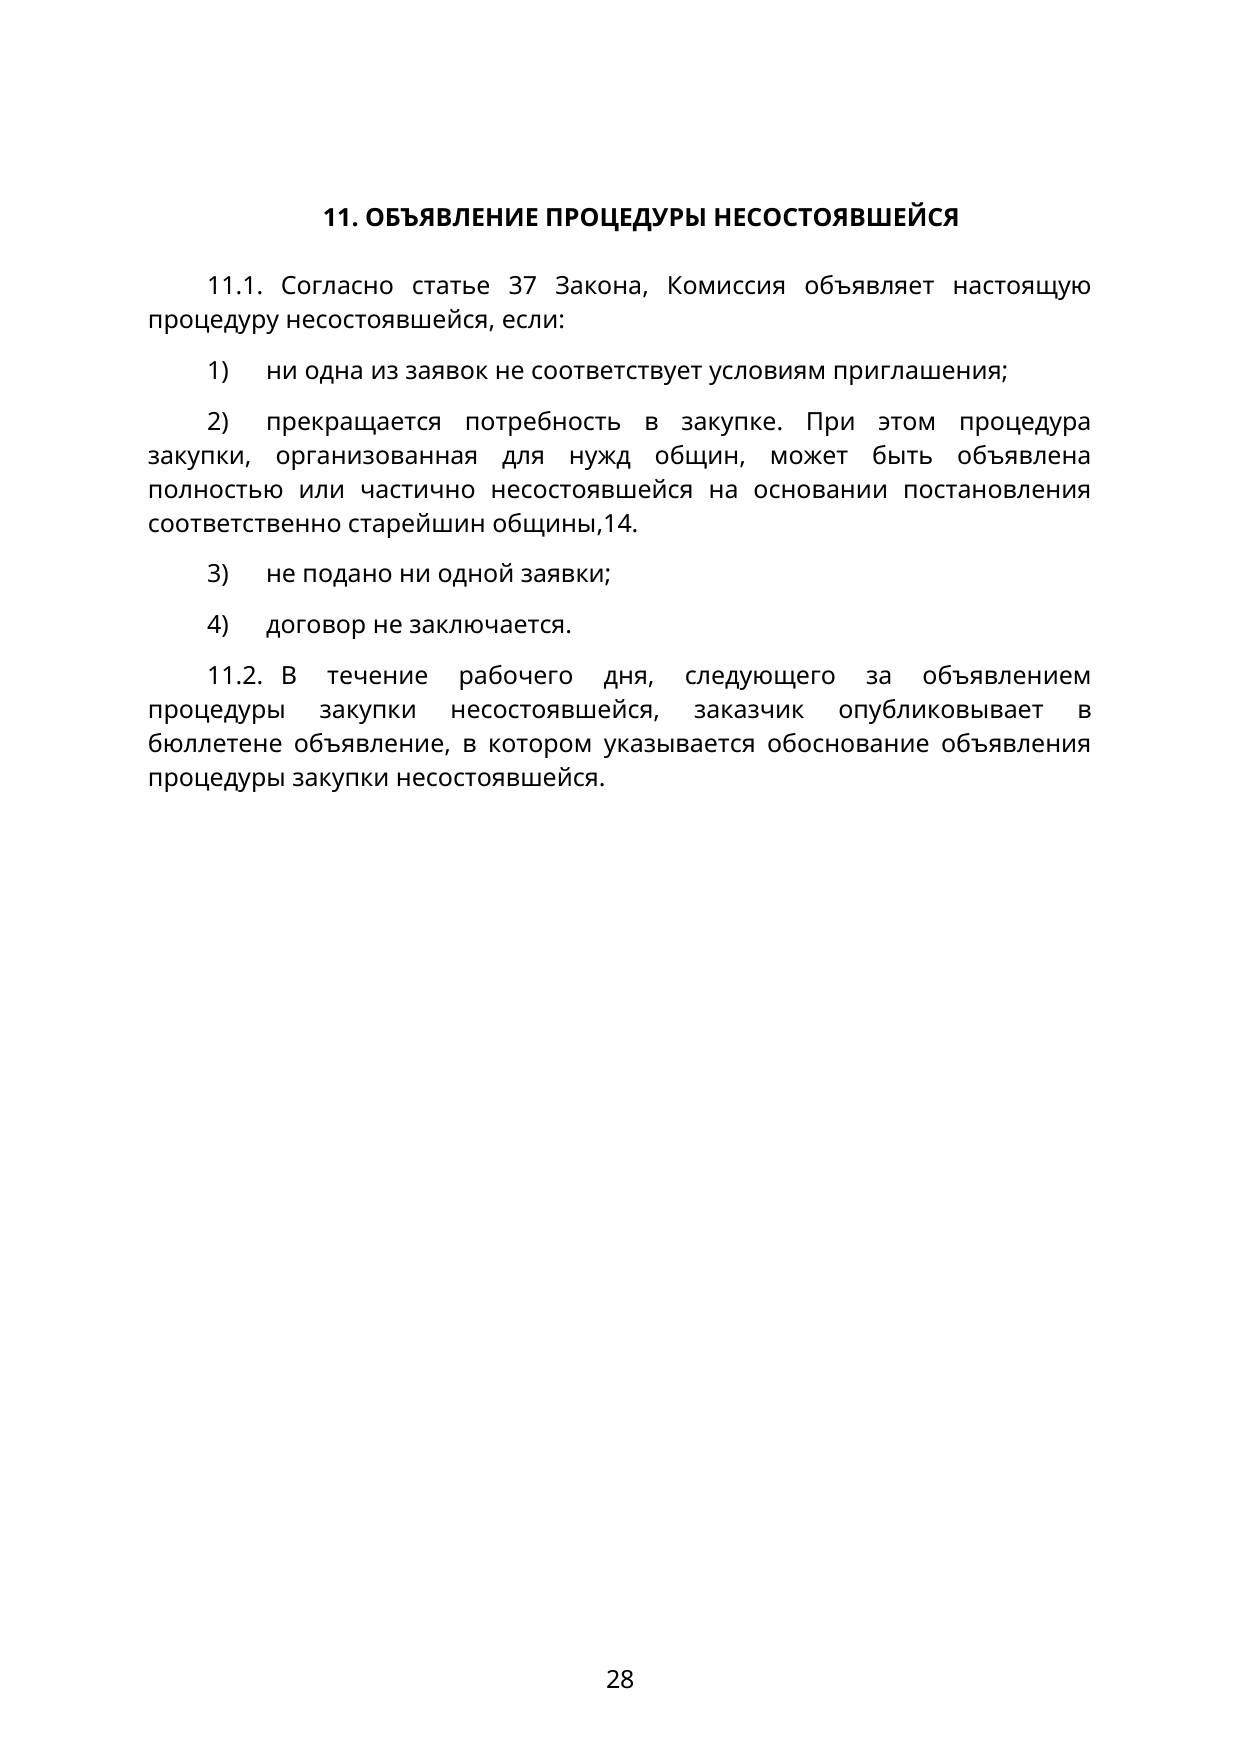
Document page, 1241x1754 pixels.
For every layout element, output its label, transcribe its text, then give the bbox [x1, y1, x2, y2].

text 11. ОБЪЯВЛЕНИЕ ПРОЦЕДУРЫ НЕСОСТОЯВШЕЙСЯ [148, 199, 1092, 234]
text 11.2. В течение рабочего дня, следующего за объявлением процедуры закупки несостоявшейся, заказчик опубликовывает в бюллетене объявление, в котором указывается обоснование объявления процедуры закупки несостоявшейся. [148, 658, 1092, 794]
text 1) ни одна из заявок не соответствует условиям приглашения; [148, 352, 1092, 387]
text 11.1. Согласно статье 37 Закона, Комиссия объявляет настоящую процедуру несостоявшейся, если: [148, 268, 1092, 336]
text 3) не подано ни одной заявки; [148, 556, 1092, 590]
text 4) договор не заключается. [148, 607, 1092, 641]
text 2) прекращается потребность в закупке. При этом процедура закупки, организованная для нужд общин, может быть объявлена полностью или частично несостоявшейся на основании постановления соответственно старейшин общины,14. [148, 403, 1092, 539]
